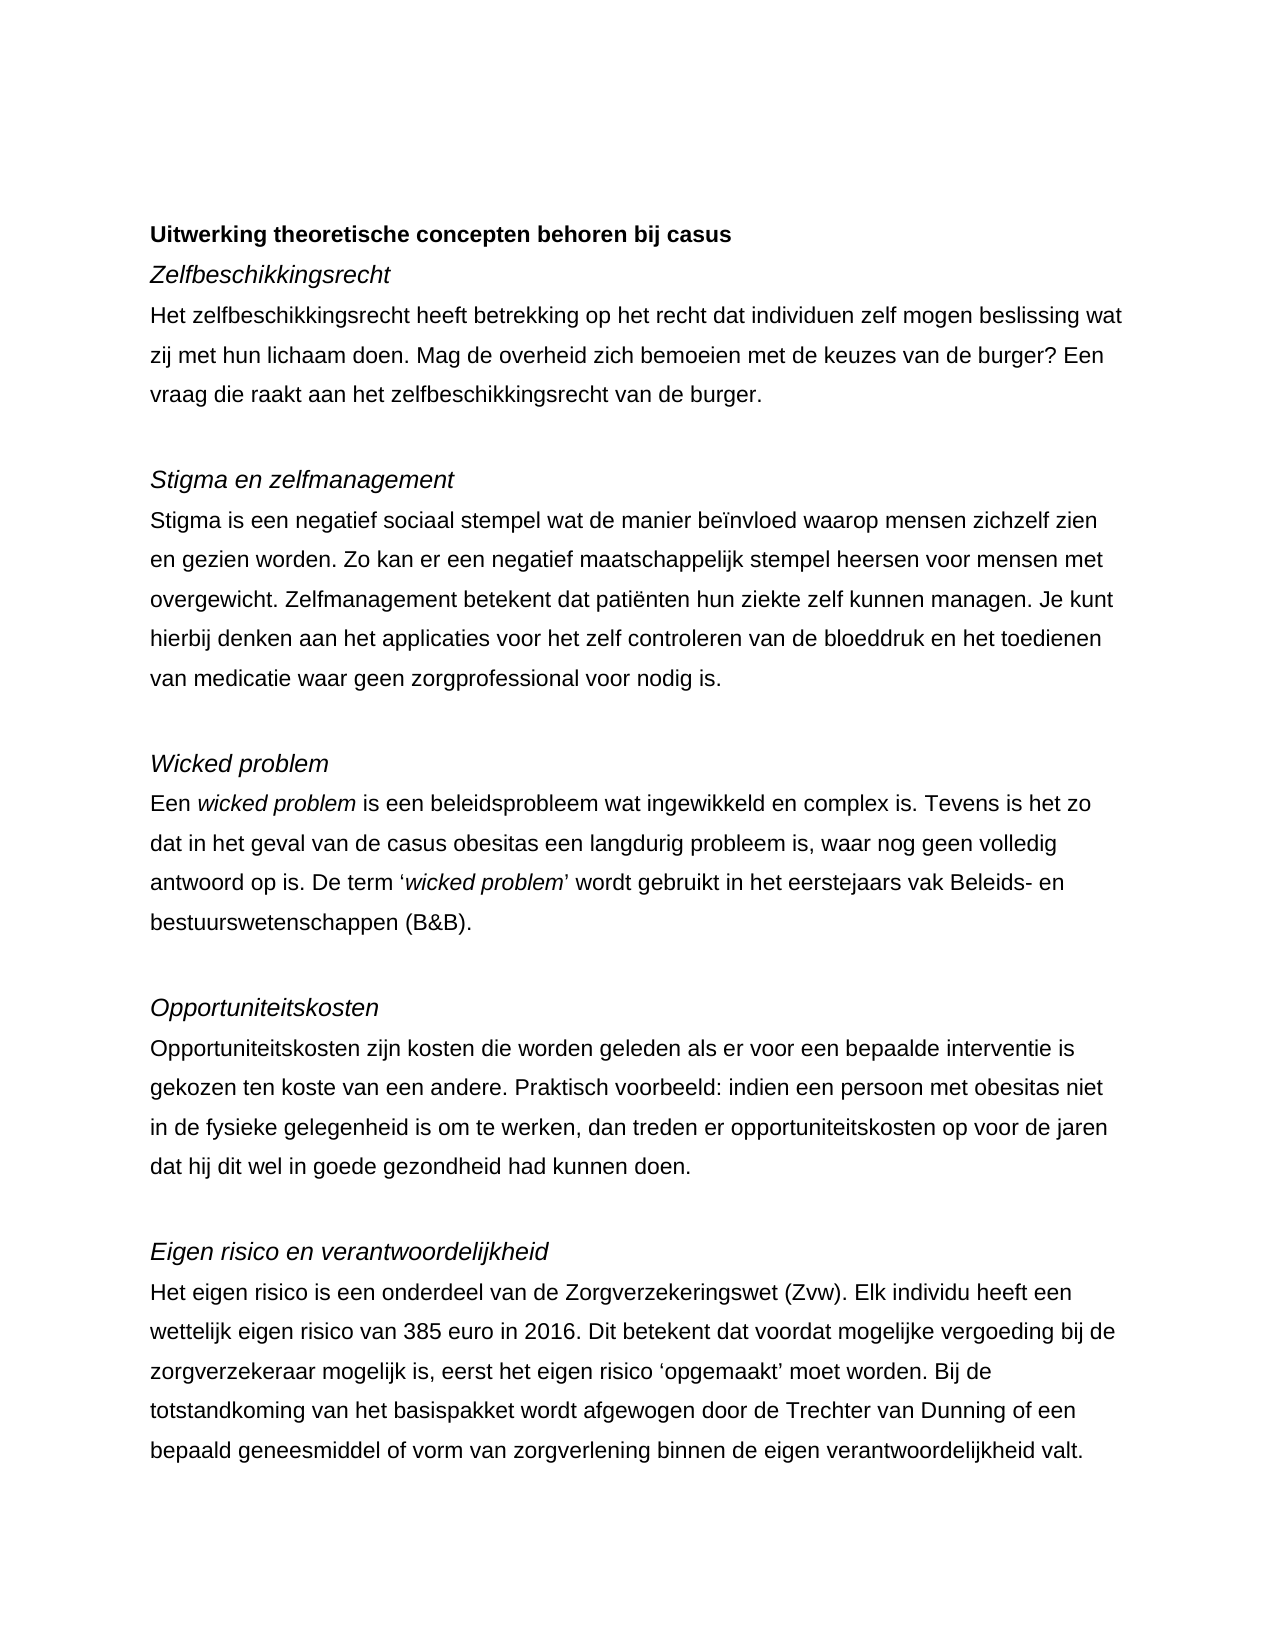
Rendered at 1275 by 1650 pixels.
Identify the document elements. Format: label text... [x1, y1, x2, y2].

text Uitwerking theoretische concepten behoren bij casus [150, 221, 1125, 247]
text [150, 260, 1125, 1463]
